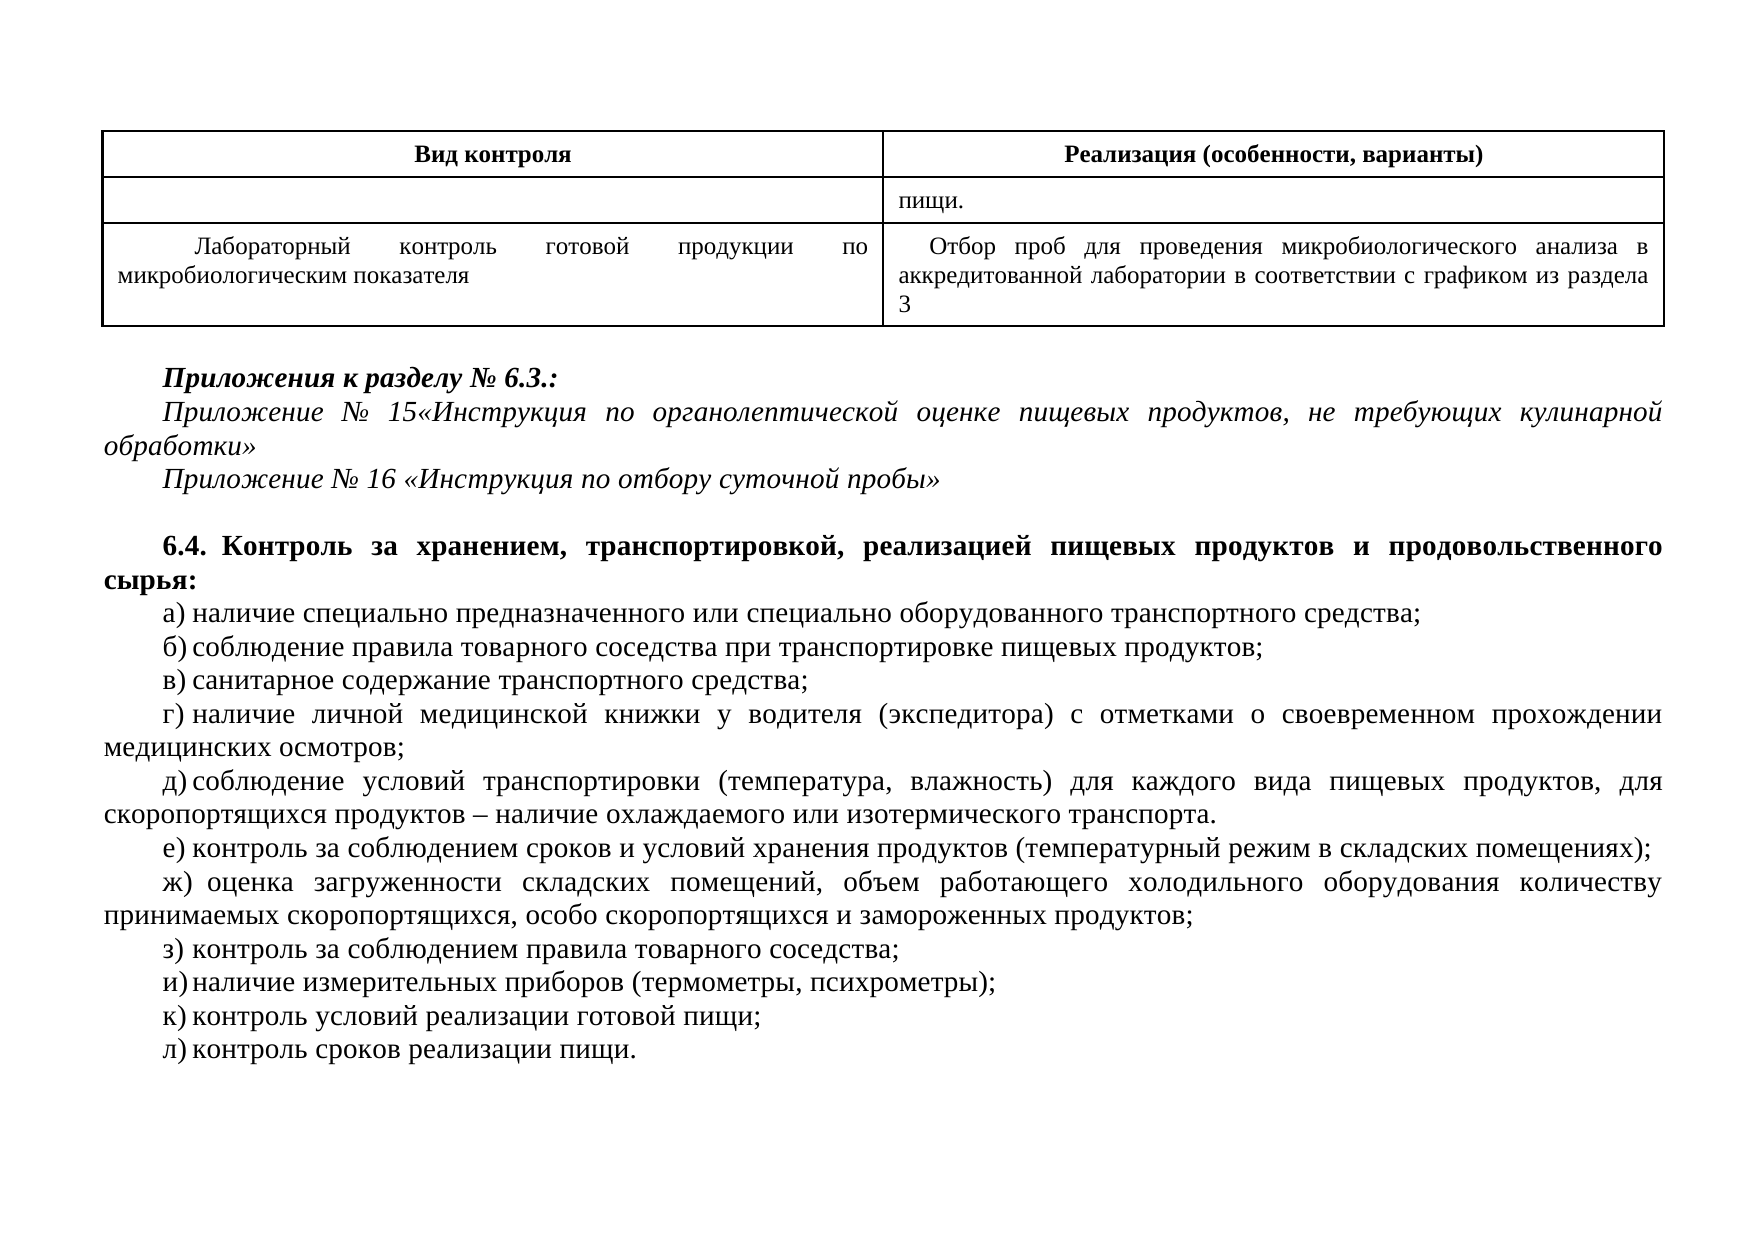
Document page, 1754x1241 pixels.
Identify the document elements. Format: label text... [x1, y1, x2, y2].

list оценка загруженности складских помещений, объем работающего холодильного оборудования количеству принимаемых скоропортящихся, особо скоропортящихся и замороженных продуктов; [103, 864, 1665, 931]
list контроль сроков реализации пищи. [103, 1031, 1665, 1065]
text Приложение № 15«Инструкция по органолептической оценке пищевых продуктов, не требующих кулинарной обработки» [103, 394, 1665, 461]
table_header Вид контроля [104, 132, 882, 176]
list контроль за соблюдением сроков и условий хранения продуктов (температурный режим в складских помещениях); [103, 830, 1665, 864]
list наличие измерительных приборов (термометры, психрометры); [103, 964, 1665, 998]
text Приложения к разделу № 6.3.: [103, 361, 1665, 394]
text Приложение № 16 «Инструкция по отбору суточной пробы» [103, 461, 1665, 495]
list контроль условий реализации готовой пищи; [103, 998, 1665, 1031]
list контроль за соблюдением правила товарного соседства; [103, 931, 1665, 964]
list соблюдение условий транспортировки (температура, влажность) для каждого вида пищевых продуктов, для скоропортящихся продуктов – наличие охлаждаемого или изотермического транспорта. [103, 763, 1665, 830]
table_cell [104, 178, 882, 222]
table_header Реализация (особенности, варианты) [884, 132, 1663, 176]
list соблюдение правила товарного соседства при транспортировке пищевых продуктов; [103, 629, 1665, 662]
list наличие личной медицинской книжки у водителя (экспедитора) с отметками о своевременном прохождении медицинских осмотров; [103, 696, 1665, 763]
list наличие специально предназначенного или специально оборудованного транспортного средства; [103, 595, 1665, 629]
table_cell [884, 178, 1663, 222]
list санитарное содержание транспортного средства; [103, 662, 1665, 696]
table_cell Отбор проб для проведения микробиологического анализа в аккредитованной лаборатории в соответствии с графиком из раздела 3 [884, 224, 1663, 325]
table_cell Лабораторный контроль готовой продукции по микробиологическим показателя [104, 224, 882, 325]
list Контроль за хранением, транспортировкой, реализацией пищевых продуктов и продовольственного сырья: [103, 528, 1665, 595]
